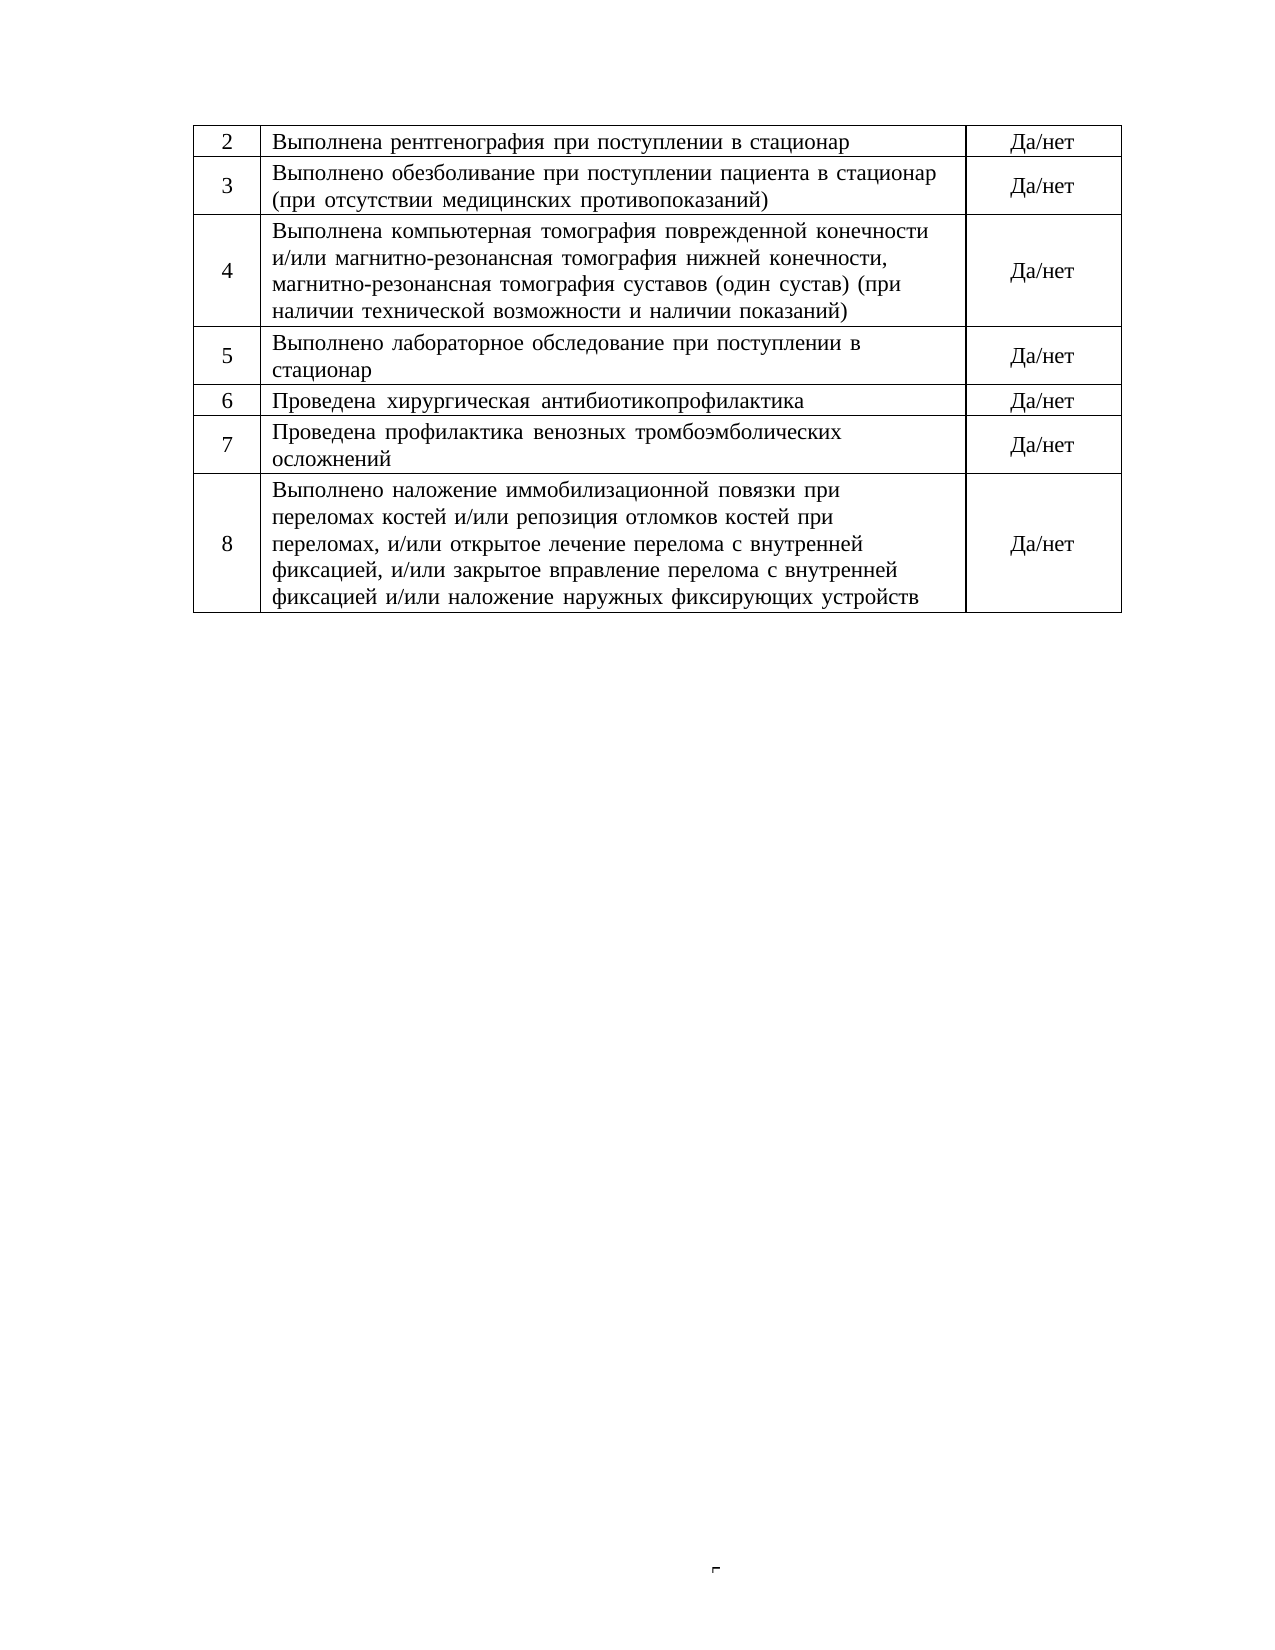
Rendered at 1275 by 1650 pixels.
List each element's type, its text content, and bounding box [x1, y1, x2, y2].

table_cell Да/нет [967, 385, 1121, 415]
table_cell Проведена профилактика венозных тромбоэмболических осложнений [261, 416, 965, 473]
table_cell Выполнено лабораторное обследование при поступлении в стационар [261, 327, 965, 384]
table_cell Да/нет [967, 474, 1121, 612]
table_cell 8 [194, 474, 260, 612]
table_cell Проведена хирургическая антибиотикопрофилактика [261, 385, 965, 415]
table_cell 6 [194, 385, 260, 415]
table_cell Да/нет [967, 416, 1121, 473]
table_cell Да/нет [967, 215, 1121, 326]
table_cell Выполнено обезболивание при поступлении пациента в стационар (при отсутствии медицинских противопоказаний) [261, 157, 965, 214]
table_cell Да/нет [967, 157, 1121, 214]
table_header Да/нет [967, 126, 1121, 156]
table_cell Да/нет [967, 327, 1121, 384]
table_header Выполнена рентгенография при поступлении в стационар [261, 126, 965, 156]
table_cell 4 [194, 215, 260, 326]
table_cell Выполнена компьютерная томография поврежденной конечности и/или магнитно-резонансная томография нижней конечности, магнитно-резонансная томография суставов (один сустав) (при наличии технической возможности и наличии показаний) [261, 215, 965, 326]
table_header 2 [194, 126, 260, 156]
table_cell 5 [194, 327, 260, 384]
table_cell 7 [194, 416, 260, 473]
table_cell 3 [194, 157, 260, 214]
table_cell Выполнено наложение иммобилизационной повязки при переломах костей и/или репозиция отломков костей при переломах, и/или открытое лечение перелома с внутренней фиксацией, и/или закрытое вправление перелома с внутренней фиксацией и/или наложение наружных фиксирующих устройств [261, 474, 965, 612]
